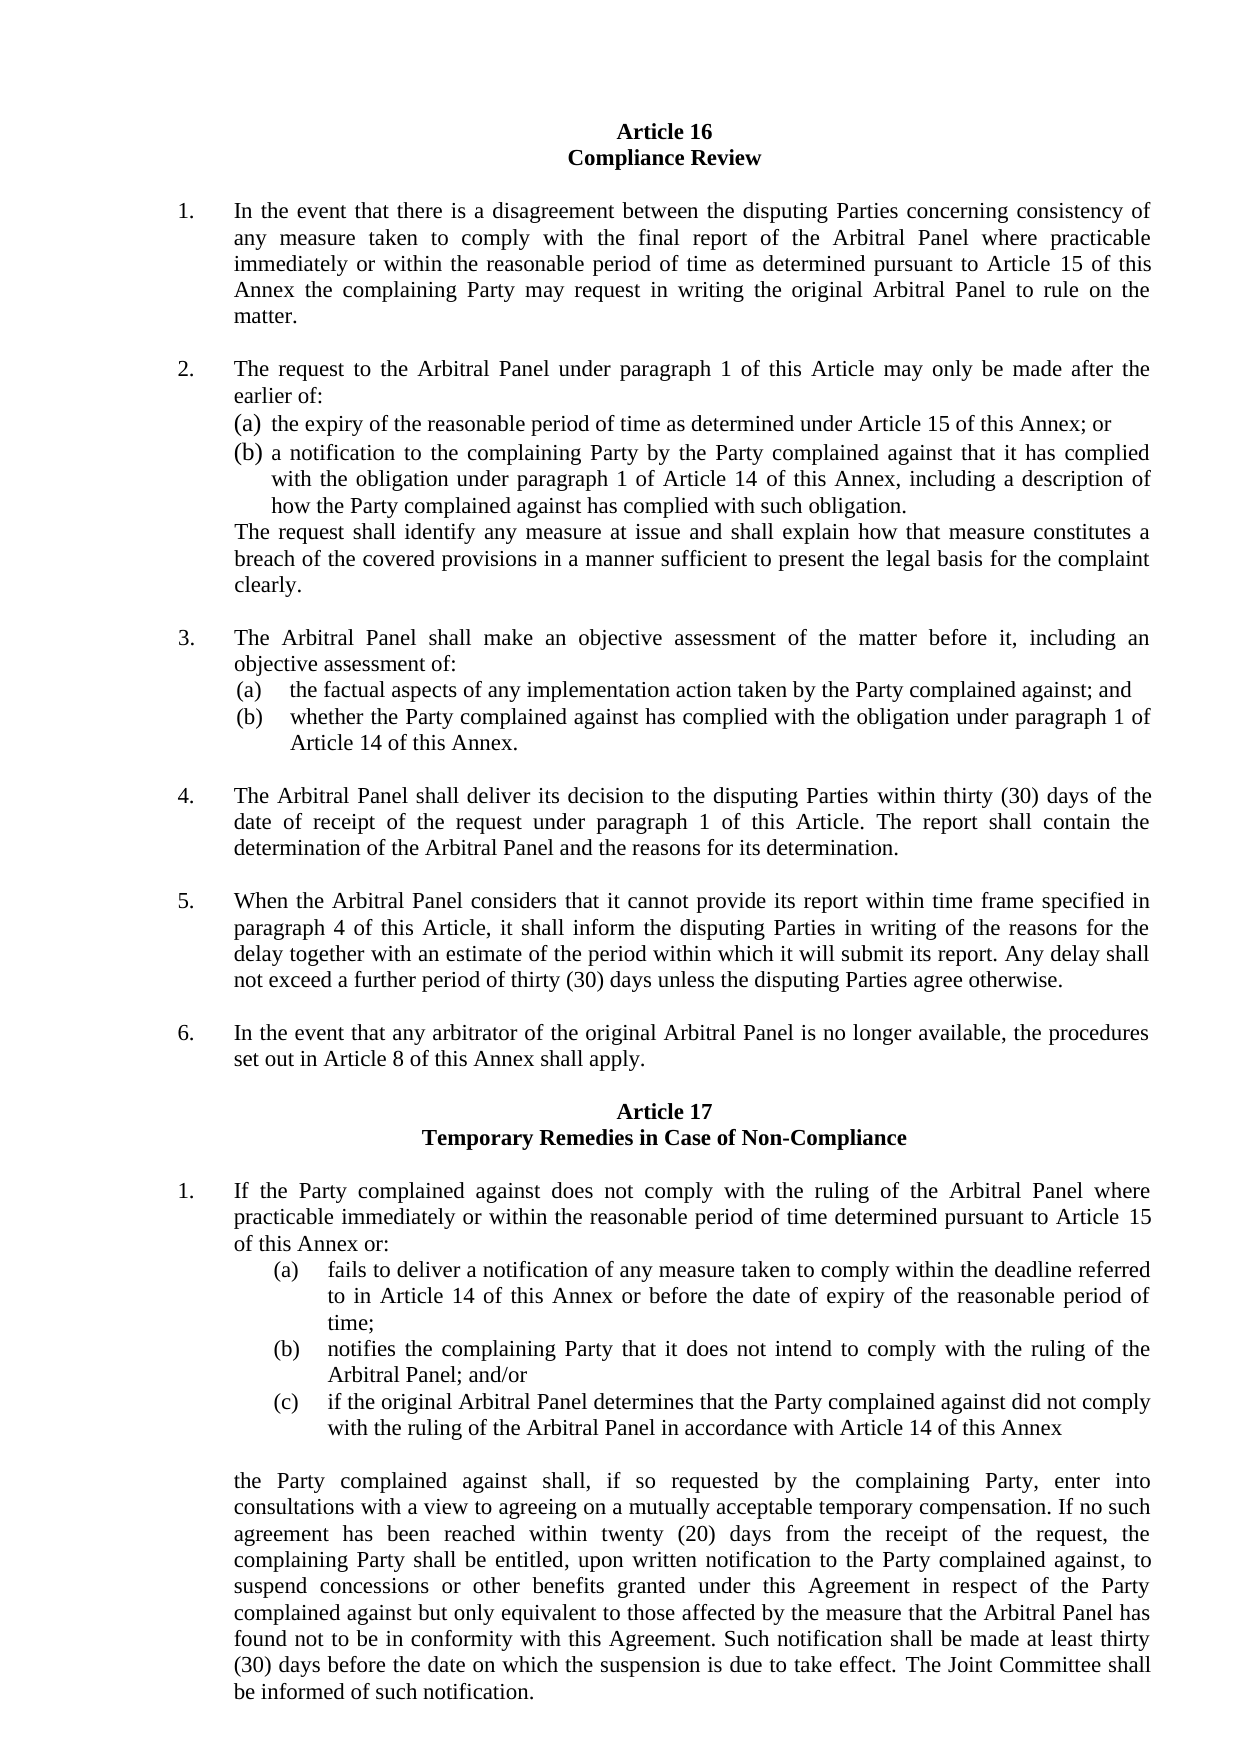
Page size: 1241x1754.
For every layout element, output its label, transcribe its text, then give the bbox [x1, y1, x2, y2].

list The Arbitral Panel shall make an objective assessment of the matter before it, including an objective assessment of: [178, 624, 1152, 676]
list fails to deliver a notification of any measure taken to comply within the deadline referred to in Article 14 of this Annex or before the date of expiry of the reasonable period of time; [273, 1256, 1152, 1335]
text the Party complained against shall, if so requested by the complaining Party, enter into consultations with a view to agreeing on a mutually acceptable temporary compensation. If no such agreement has been reached within twenty (20) days from the receipt of the request, the complaining Party shall be entitled, upon written notification to the Party complained against, to suspend concessions or other benefits granted under this Agreement in respect of the Party complained against but only equivalent to those affected by the measure that the Arbitral Panel has found not to be in conformity with this Agreement. Such notification shall be made at least thirty (30) days before the date on which the suspension is due to take effect. The Joint Committee shall be informed of such notification. [233, 1467, 1152, 1704]
list a notification to the complaining Party by the Party complained against that it has complied with the obligation under paragraph 1 of Article 14 of this Annex, including a description of how the Party complained against has complied with such obligation. [233, 437, 1152, 518]
list if the original Arbitral Panel determines that the Party complained against did not comply with the ruling of the Arbitral Panel in accordance with Article 14 of this Annex [273, 1388, 1152, 1441]
text The request shall identify any measure at issue and shall explain how that measure constitutes a breach of the covered provisions in a manner sufficient to present the legal basis for the complaint clearly. [234, 518, 1152, 597]
text Article 17 [177, 1098, 1152, 1124]
list the expiry of the reasonable period of time as determined under Article 15 of this Annex; or [233, 408, 1152, 437]
list whether the Party complained against has complied with the obligation under paragraph 1 of Article 14 of this Annex. [236, 703, 1152, 755]
list In the event that any arbitrator of the original Arbitral Panel is no longer available, the procedures set out in Article 8 of this Annex shall apply. [177, 1019, 1152, 1072]
text Article 16 [177, 118, 1152, 144]
list notifies the complaining Party that it does not intend to comply with the ruling of the Arbitral Panel; and/or [273, 1335, 1152, 1388]
text Temporary Remedies in Case of Non-Compliance [177, 1124, 1152, 1151]
list When the Arbitral Panel considers that it cannot provide its report within time frame specified in paragraph 4 of this Article, it shall inform the disputing Parties in writing of the reasons for the delay together with an estimate of the period within which it will submit its report. Any delay shall not exceed a further period of thirty (30) days unless the disputing Parties agree otherwise. [177, 887, 1152, 993]
list The request to the Arbitral Panel under paragraph 1 of this Article may only be made after the earlier of: [177, 355, 1152, 408]
list the factual aspects of any implementation action taken by the Party complained against; and [236, 676, 1152, 703]
text Compliance Review [177, 144, 1152, 171]
list In the event that there is a disagreement between the disputing Parties concerning consistency of any measure taken to comply with the final report of the Arbitral Panel where practicable immediately or within the reasonable period of time as determined pursuant to Article 15 of this Annex the complaining Party may request in writing the original Arbitral Panel to rule on the matter. [177, 197, 1152, 329]
list If the Party complained against does not comply with the ruling of the Arbitral Panel where practicable immediately or within the reasonable period of time determined pursuant to Article 15 of this Annex or: [177, 1177, 1152, 1256]
list The Arbitral Panel shall deliver its decision to the disputing Parties within thirty (30) days of the date of receipt of the request under paragraph 1 of this Article. The report shall contain the determination of the Arbitral Panel and the reasons for its determination. [177, 782, 1152, 861]
